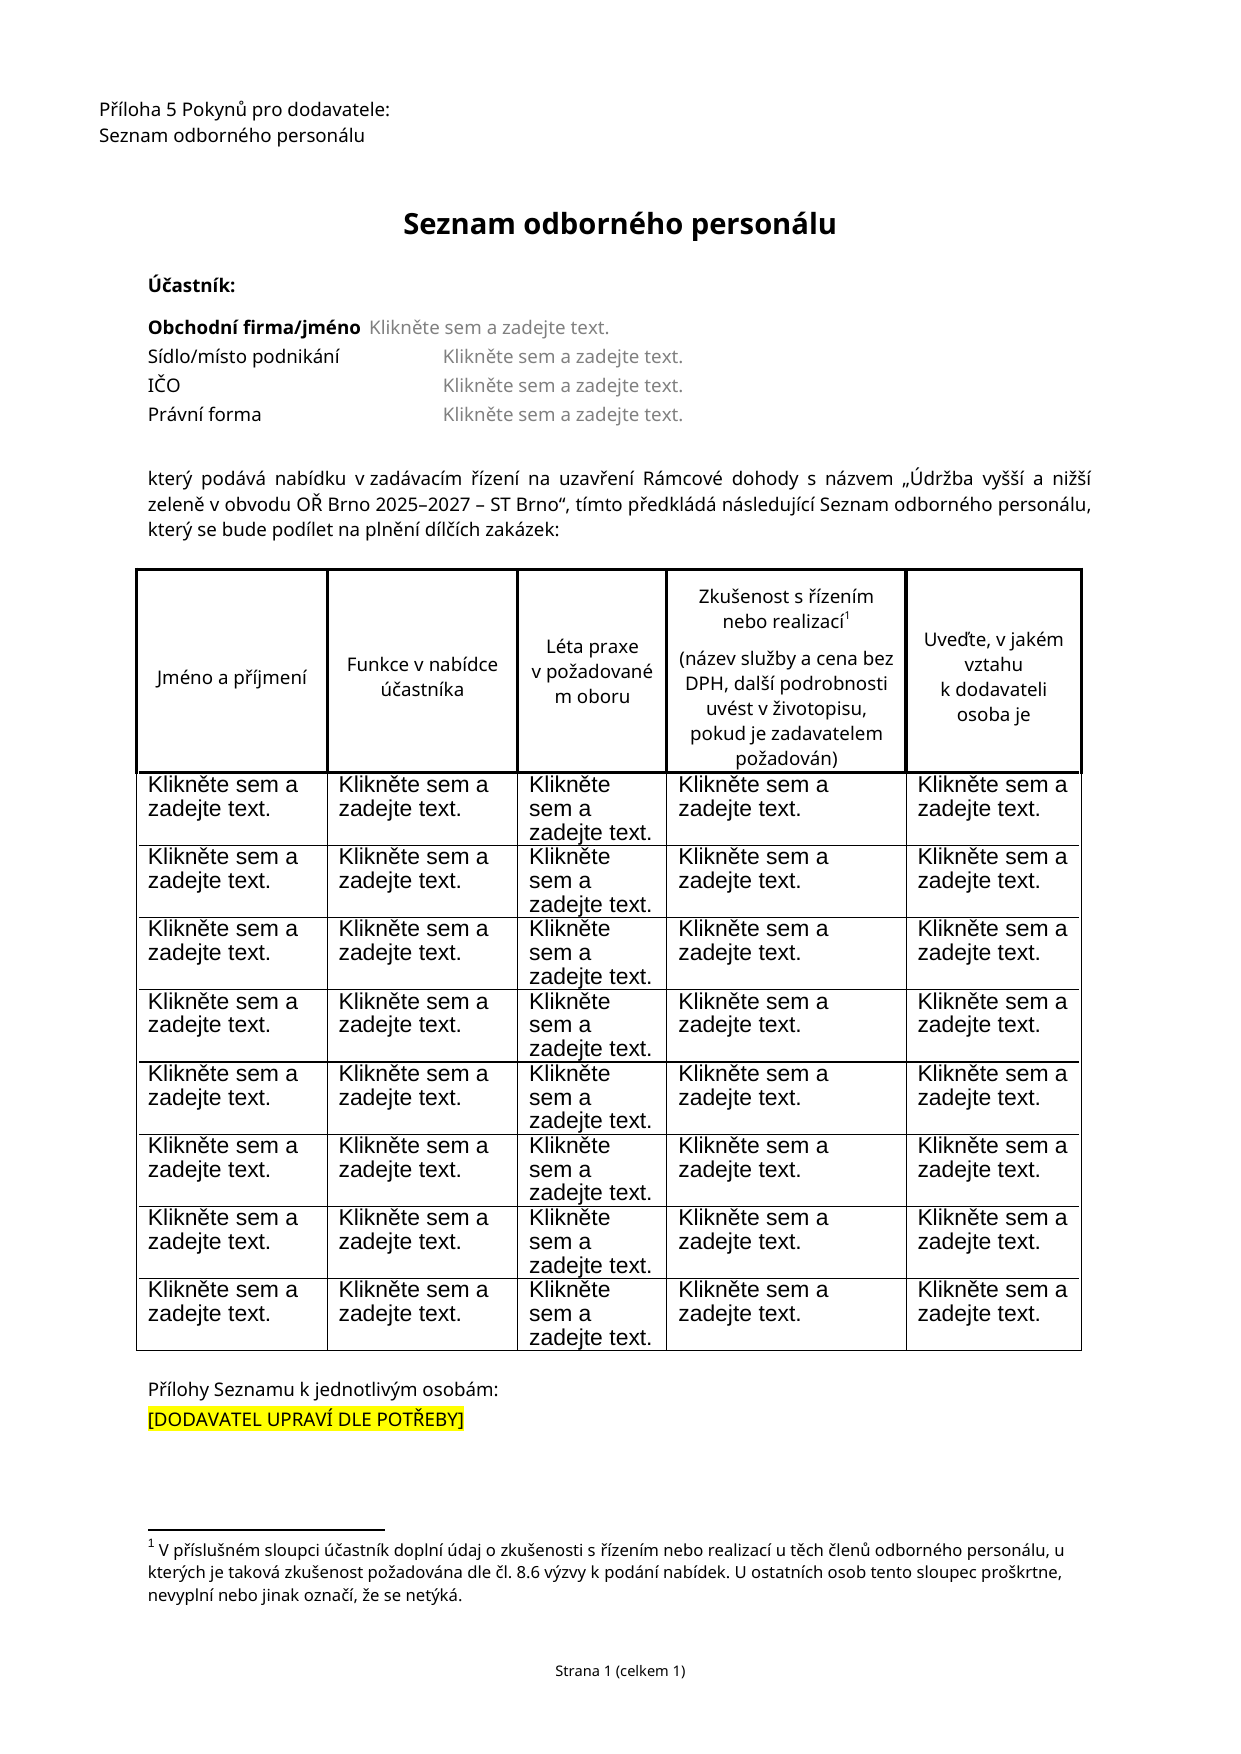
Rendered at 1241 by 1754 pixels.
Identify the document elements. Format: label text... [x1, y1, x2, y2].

table_header Uveďte, v jakém vztahu k dodavateli osoba je [908, 571, 1080, 771]
table_header Jméno a příjmení [138, 571, 326, 771]
table_header Léta praxe v požadovaném oboru [519, 571, 665, 771]
text IČO [148, 369, 1093, 398]
table_header Zkušenost s řízením nebo realizací (název služby a cena bez DPH, další podrobnosti uvést v životopisu, pokud je zadavatelem požadován) [668, 571, 904, 771]
text [DODAVATEL UPRAVÍ DLE POTŘEBY] [148, 1402, 1092, 1431]
title Seznam odborného personálu [148, 203, 1093, 243]
text Přílohy Seznamu k jednotlivým osobám: [148, 1377, 1093, 1402]
text Obchodní firma/jméno [148, 311, 1093, 340]
text Účastník: [148, 268, 1093, 299]
text Právní forma [148, 398, 1093, 427]
table_header Funkce v nabídce účastníka [329, 571, 516, 771]
text Sídlo/místo podnikání [148, 340, 1093, 369]
text který podává nabídku v zadávacím řízení na uzavření Rámcové dohody s názvem „Údržba vyšší a nižší zeleně v obvodu OŘ Brno 2025–2027 – ST Brno“, tímto předkládá následující Seznam odborného personálu, který se bude podílet na plnění dílčích zakázek: [148, 465, 1093, 542]
